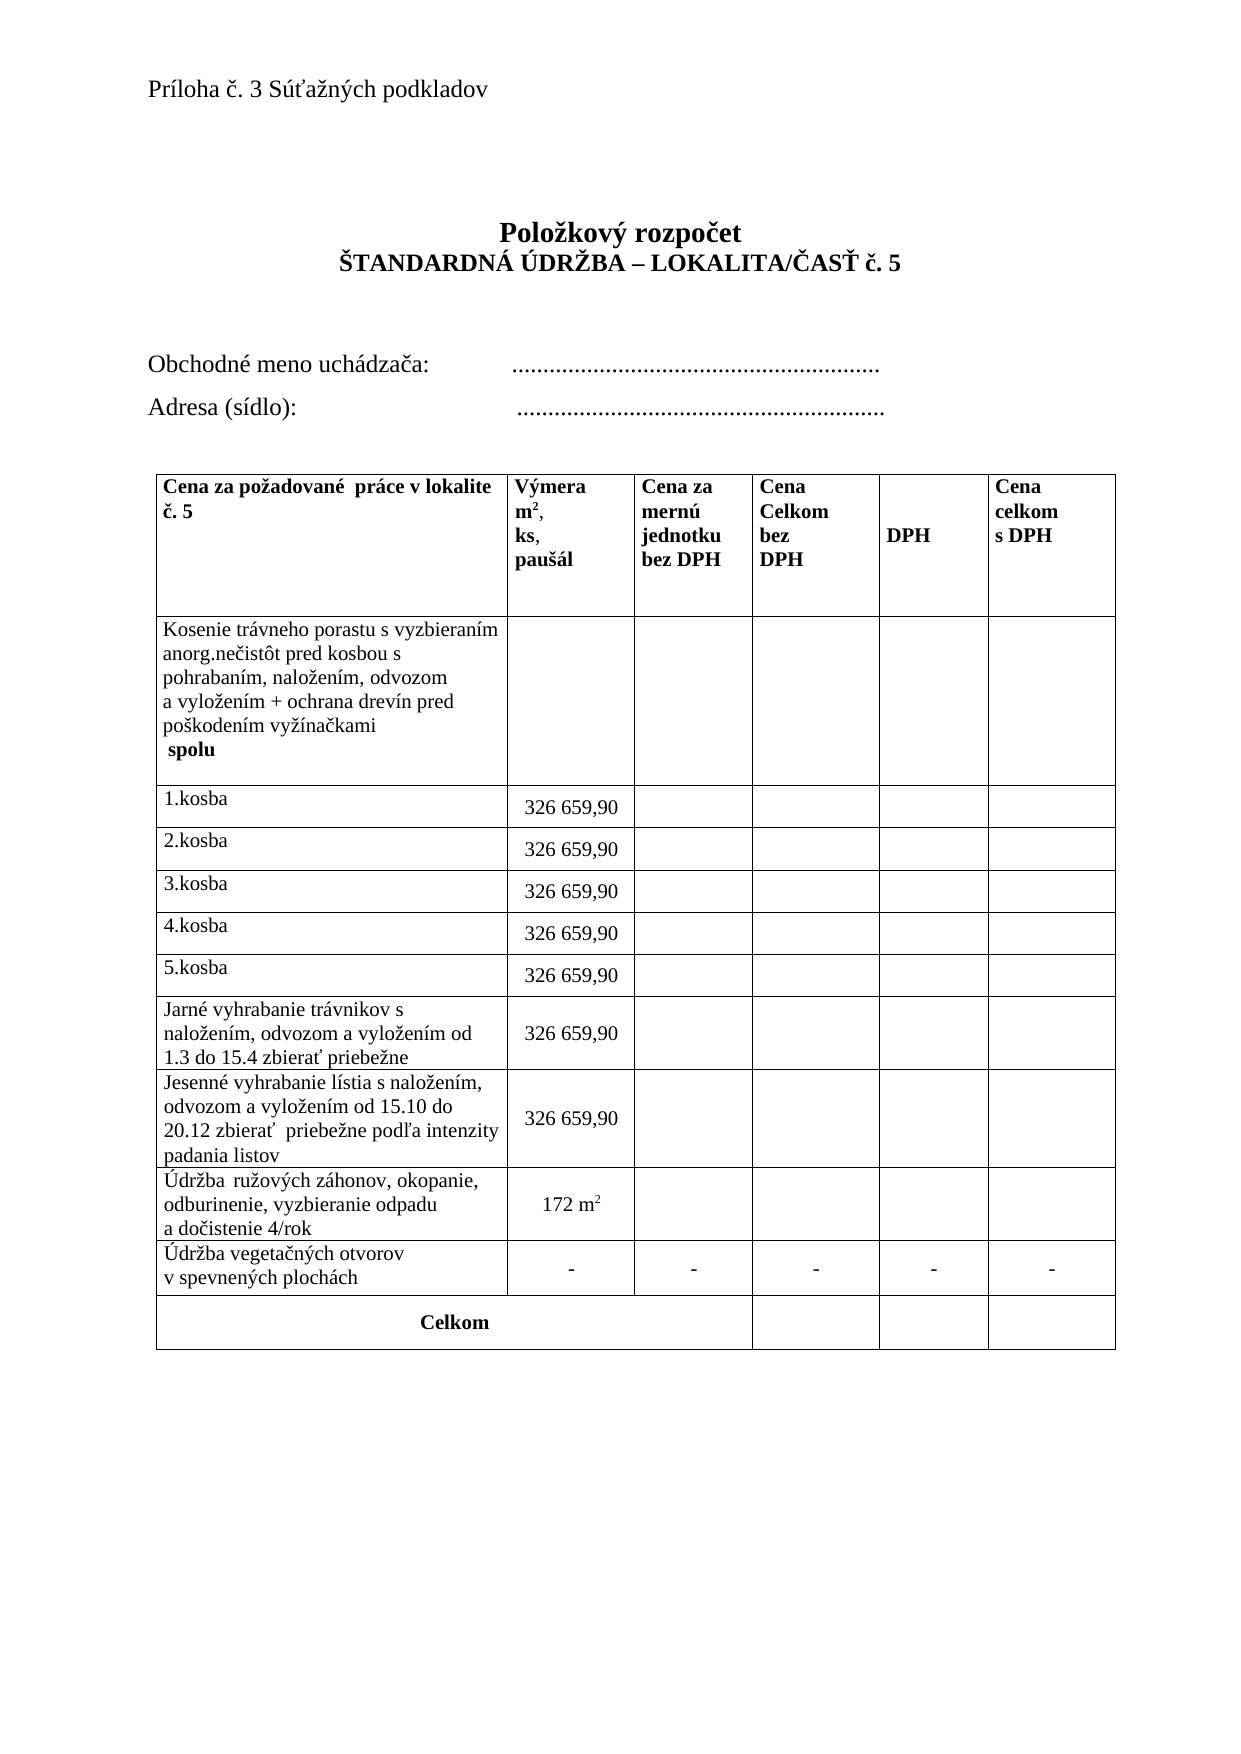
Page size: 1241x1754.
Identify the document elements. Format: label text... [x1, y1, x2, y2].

table_cell Celkom [157, 1296, 752, 1349]
table_cell [635, 1070, 752, 1167]
table_cell [880, 913, 988, 954]
table_cell 326 659,90 [508, 955, 634, 996]
table_cell [753, 1296, 879, 1349]
table_cell [753, 617, 879, 785]
table_cell [880, 1168, 988, 1240]
table_cell 326 659,90 [508, 871, 634, 912]
table_cell [753, 1168, 879, 1240]
table_cell [989, 997, 1115, 1069]
table_cell - [989, 1241, 1115, 1294]
table_cell 326 659,90 [508, 828, 634, 869]
table_cell 172 m2 [508, 1168, 634, 1240]
table_cell [880, 1070, 988, 1167]
table_cell 326 659,90 [508, 1070, 634, 1167]
table_cell [508, 617, 634, 785]
table_cell 326 659,90 [508, 913, 634, 954]
table_cell [635, 617, 752, 785]
table_cell Jesenné vyhrabanie lístia s naložením, odvozom a vyložením od 15.10 do 20.12 zbierať priebežne podľa intenzity padania listov [157, 1070, 507, 1167]
table_cell [880, 828, 988, 869]
table_cell [753, 1070, 879, 1167]
table_cell - [508, 1241, 634, 1294]
table_cell 1.kosba [157, 786, 507, 827]
text ŠTANDARDNÁ ÚDRŽBA – LOKALITA/ČASŤ č. 5 [148, 248, 1093, 277]
table_cell [753, 828, 879, 869]
table_cell [880, 955, 988, 996]
table_cell [989, 828, 1115, 869]
table_cell [989, 871, 1115, 912]
table_cell [635, 828, 752, 869]
table_header Cena za mernú jednotku bez DPH [635, 475, 752, 616]
table_cell [635, 786, 752, 827]
table_cell [989, 786, 1115, 827]
table_cell [635, 997, 752, 1069]
table_cell Údržba vegetačných otvorov v spevnených plochách [157, 1241, 507, 1294]
table_cell - [753, 1241, 879, 1294]
text Obchodné meno uchádzača: ........................................................... [148, 349, 1093, 378]
table_cell [880, 871, 988, 912]
table_cell [753, 786, 879, 827]
table_cell 326 659,90 [508, 997, 634, 1069]
table_cell Jarné vyhrabanie trávnikov s naložením, odvozom a vyložením od 1.3 do 15.4 zbierať priebežne [157, 997, 507, 1069]
table_cell 326 659,90 [508, 786, 634, 827]
table_cell 2.kosba [157, 828, 507, 869]
table_cell [753, 913, 879, 954]
table_header Cena za požadované práce v lokalite č. 5 [157, 475, 507, 616]
table_cell [989, 1296, 1115, 1349]
text Adresa (sídlo): ........................................................... [148, 392, 1093, 421]
table_cell [753, 997, 879, 1069]
table_cell [635, 871, 752, 912]
table_header Cena Celkom bez DPH [753, 475, 879, 616]
table_header DPH [880, 475, 988, 616]
table_cell [753, 955, 879, 996]
table_cell - [635, 1241, 752, 1294]
table_cell [989, 913, 1115, 954]
table_cell Údržba ružových záhonov, okopanie, odburinenie, vyzbieranie odpadu a dočistenie 4/rok [157, 1168, 507, 1240]
table_cell [880, 786, 988, 827]
table_cell [880, 1296, 988, 1349]
table_cell [989, 955, 1115, 996]
table_header Cena celkom s DPH [989, 475, 1115, 616]
table_cell [989, 617, 1115, 785]
table_cell [635, 913, 752, 954]
table_cell 5.kosba [157, 955, 507, 996]
table_cell - [880, 1241, 988, 1294]
table_cell [880, 997, 988, 1069]
text Položkový rozpočet [148, 215, 1093, 248]
table_cell Kosenie trávneho porastu s vyzbieraním anorg.nečistôt pred kosbou s pohrabaním, naložením, odvozom a vyložením + ochrana drevín pred poškodením vyžínačkami spolu [157, 617, 507, 785]
table_cell [880, 617, 988, 785]
table_cell [635, 955, 752, 996]
table_header Výmera m2, ks, paušál [508, 475, 634, 616]
table_cell [753, 871, 879, 912]
table_cell [635, 1168, 752, 1240]
table_cell [989, 1168, 1115, 1240]
table_cell 3.kosba [157, 871, 507, 912]
table_cell 4.kosba [157, 913, 507, 954]
table_cell [989, 1070, 1115, 1167]
